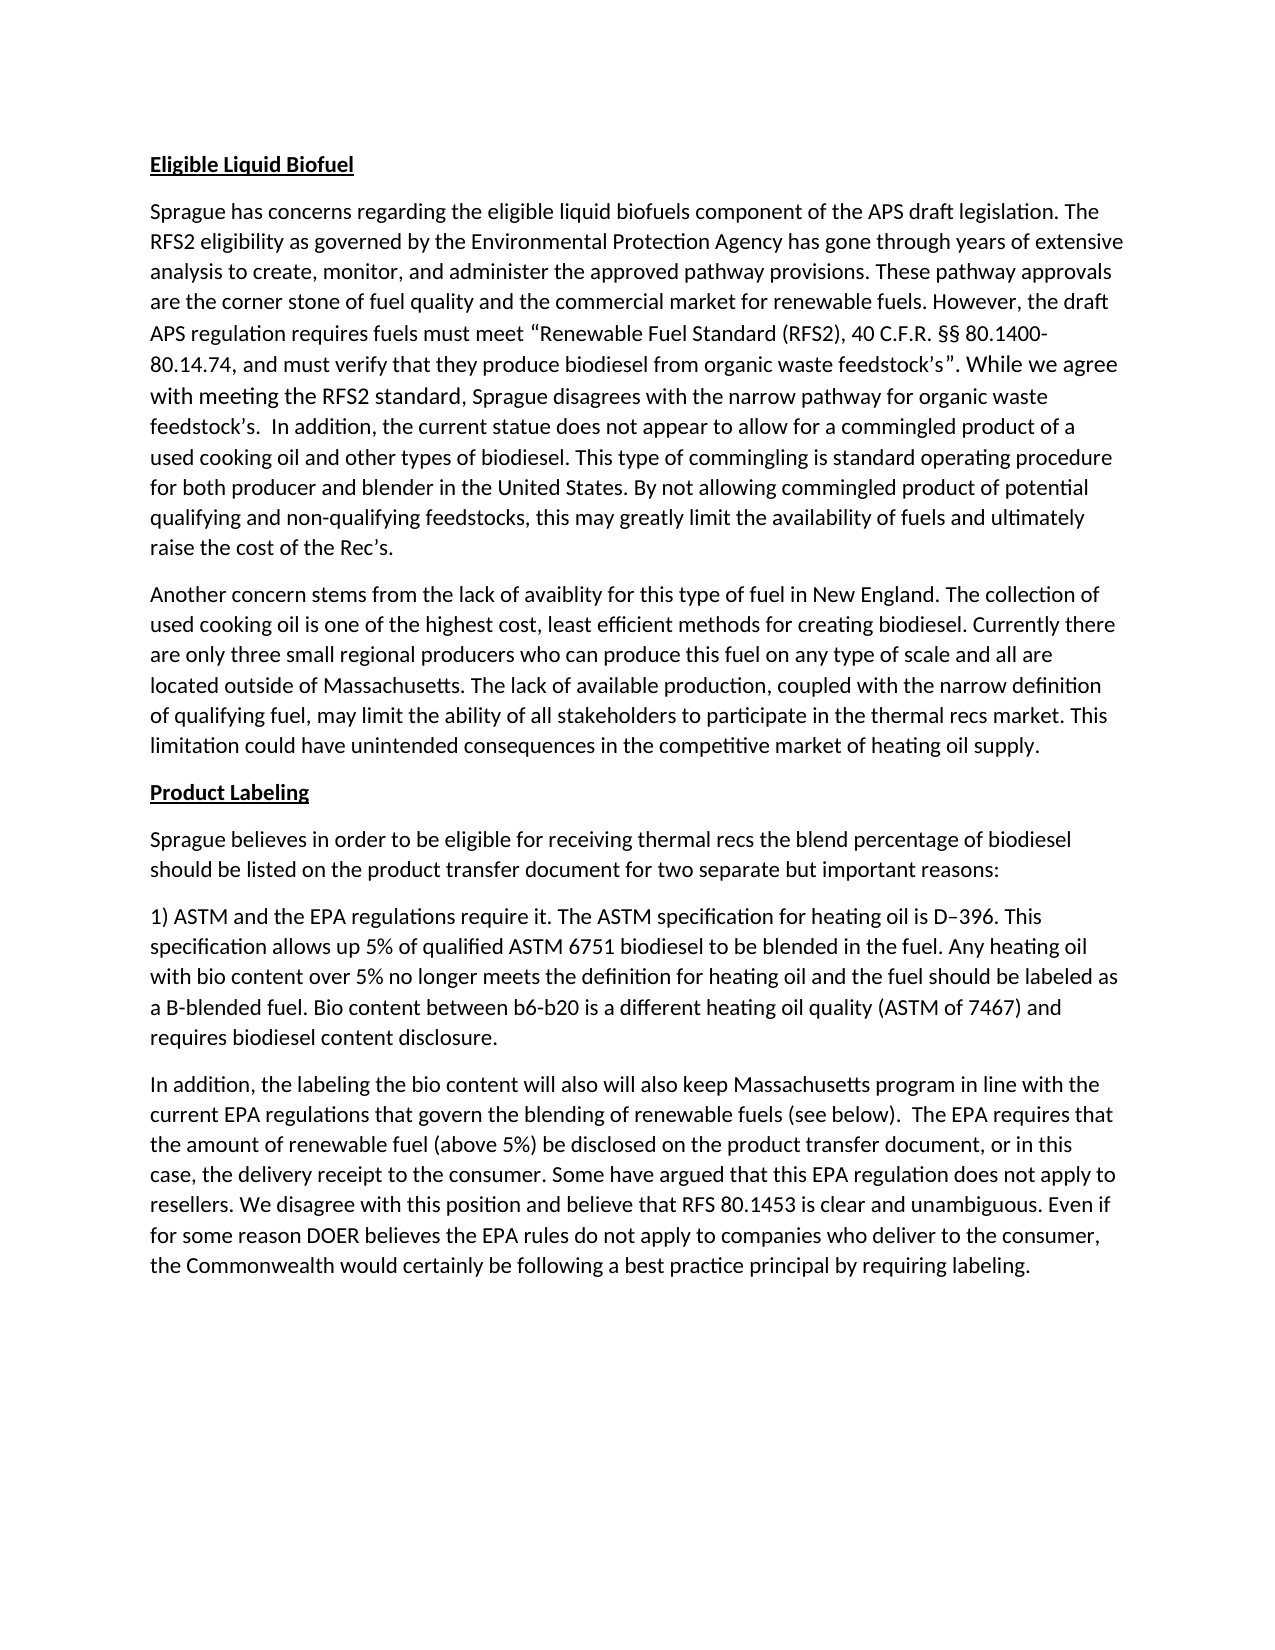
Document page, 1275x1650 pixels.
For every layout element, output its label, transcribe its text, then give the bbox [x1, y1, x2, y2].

text In addition, the labeling the bio content will also will also keep Massachusetts program in line with the current EPA regulations that govern the blending of renewable fuels (see below). The EPA requires that the amount of renewable fuel (above 5%) be disclosed on the product transfer document, or in this case, the delivery receipt to the consumer. Some have argued that this EPA regulation does not apply to resellers. We disagree with this position and believe that RFS 80.1453 is clear and unambiguous. Even if for some reason DOER believes the EPA rules do not apply to companies who deliver to the consumer, the Commonwealth would certainly be following a best practice principal by requiring labeling. [150, 1070, 1125, 1279]
text Sprague has concerns regarding the eligible liquid biofuels component of the APS draft legislation. The RFS2 eligibility as governed by the Environmental Protection Agency has gone through years of extensive analysis to create, monitor, and administer the approved pathway provisions. These pathway approvals are the corner stone of fuel quality and the commercial market for renewable fuels. However, the draft APS regulation requires fuels must meet “Renewable Fuel Standard (RFS2), 40 C.F.R. §§ 80.1400-80.14.74, and must verify that they produce biodiesel from organic waste feedstock’s”. While we agree with meeting the RFS2 standard, Sprague disagrees with the narrow pathway for organic waste feedstock’s. In addition, the current statue does not appear to allow for a commingled product of a used cooking oil and other types of biodiesel. This type of commingling is standard operating procedure for both producer and blender in the United States. By not allowing commingled product of potential qualifying and non-qualifying feedstocks, this may greatly limit the availability of fuels and ultimately raise the cost of the Rec’s. [150, 197, 1125, 561]
text Sprague believes in order to be eligible for receiving thermal recs the blend percentage of biodiesel should be listed on the product transfer document for two separate but important reasons: [150, 825, 1125, 883]
text Product Labeling [150, 778, 1125, 806]
text Eligible Liquid Biofuel [150, 150, 1125, 178]
text 1) ASTM and the EPA regulations require it. The ASTM specification for heating oil is D–396. This specification allows up 5% of qualified ASTM 6751 biodiesel to be blended in the fuel. Any heating oil with bio content over 5% no longer meets the definition for heating oil and the fuel should be labeled as a B-blended fuel. Bio content between b6-b20 is a different heating oil quality (ASTM of 7467) and requires biodiesel content disclosure. [150, 902, 1125, 1051]
text Another concern stems from the lack of avaiblity for this type of fuel in New England. The collection of used cooking oil is one of the highest cost, least efficient methods for creating biodiesel. Currently there are only three small regional producers who can produce this fuel on any type of scale and all are located outside of Massachusetts. The lack of available production, coupled with the narrow definition of qualifying fuel, may limit the ability of all stakeholders to participate in the thermal recs market. This limitation could have unintended consequences in the competitive market of heating oil supply. [150, 580, 1125, 759]
